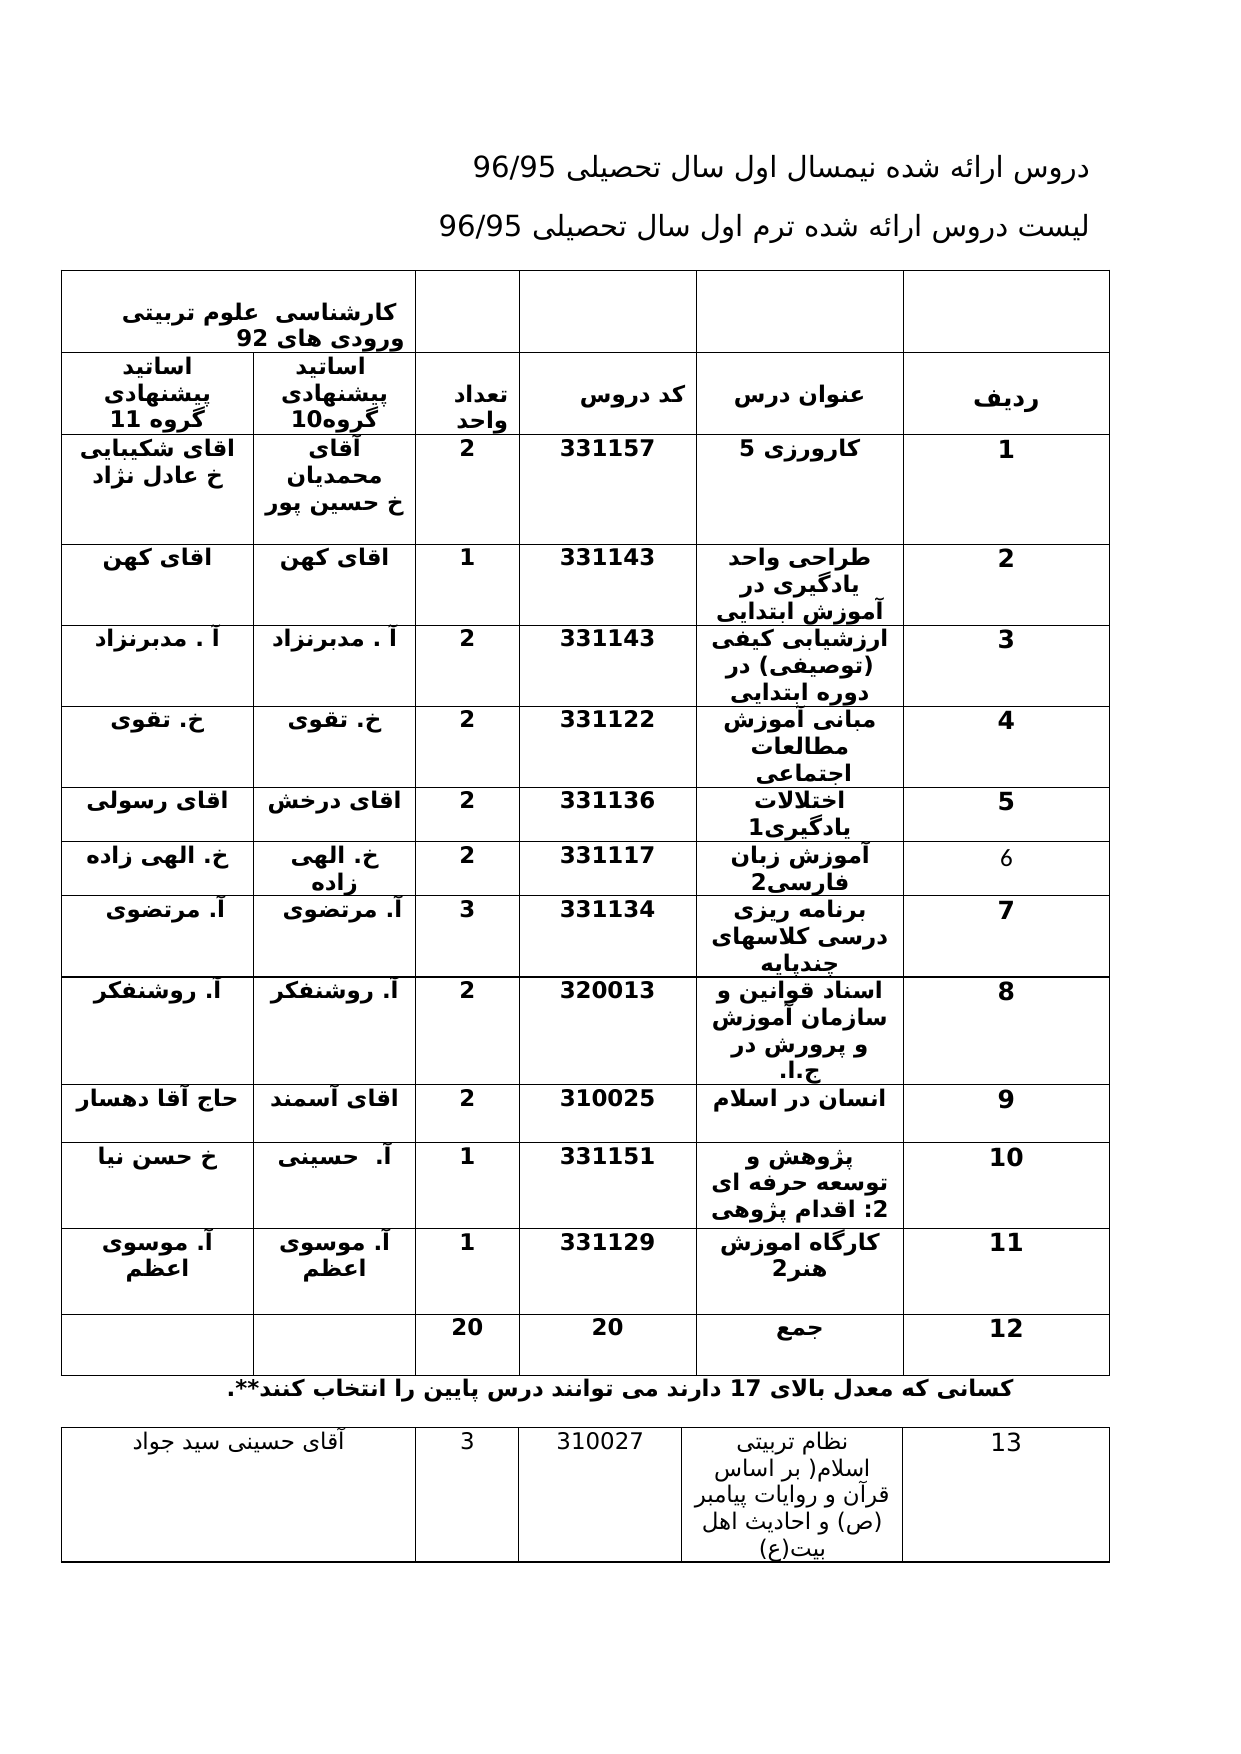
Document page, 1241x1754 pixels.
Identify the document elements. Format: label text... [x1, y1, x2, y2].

table_cell اساتید پیشنهادی گروه10 [254, 353, 415, 434]
table_header 3 [416, 1428, 518, 1561]
table_cell مبانی آموزش مطالعات اجتماعی [697, 707, 903, 787]
table_cell خ. الهی زاده [62, 842, 253, 895]
table_header 310027 [519, 1428, 681, 1561]
table_header [904, 271, 1109, 352]
table_cell 1 [416, 1229, 519, 1313]
text دروس ارائه شده نیمسال اول سال تحصیلی 96/95 [150, 150, 1090, 184]
table_cell آ. موسوی اعظم [62, 1229, 253, 1313]
table_cell 20 [416, 1315, 519, 1374]
table_cell برنامه ریزی درسی کلاسهای چندپایه [697, 896, 903, 976]
table_cell 331134 [520, 896, 696, 976]
table_cell 11 [904, 1229, 1109, 1313]
table_header کارشناسی علوم تربیتی ورودی های 92 [62, 271, 415, 352]
table_cell 1 [416, 1143, 519, 1228]
table_cell 2 [416, 707, 519, 787]
table_header آقای حسینی سید جواد [62, 1428, 415, 1561]
table_cell 1 [416, 545, 519, 624]
table_cell 2 [416, 435, 519, 543]
table_cell کارگاه اموزش هنر2 [697, 1229, 903, 1313]
table_cell اقای رسولی [62, 788, 253, 841]
table_cell 1 [904, 435, 1109, 543]
table_cell اقای آسمند [254, 1085, 415, 1142]
table_cell آموزش زبان فارسی2 [697, 842, 903, 895]
table_cell عنوان درس [697, 353, 903, 434]
table_cell 3 [416, 896, 519, 976]
table_cell 8 [904, 978, 1109, 1084]
table_cell 320013 [520, 978, 696, 1084]
table_cell کارورزی 5 [697, 435, 903, 543]
table_cell اختلالات یادگیری1 [697, 788, 903, 841]
table_cell [254, 1315, 415, 1374]
table_cell 331143 [520, 545, 696, 624]
table_cell 5 [904, 788, 1109, 841]
table_cell اقای شکیبایی خ عادل نژاد [62, 435, 253, 543]
table_cell آ. روشنفکر [254, 978, 415, 1084]
table_cell 3 [904, 626, 1109, 706]
table_cell آ. روشنفکر [62, 978, 253, 1084]
table_cell آ. موسوی اعظم [254, 1229, 415, 1313]
text لیست دروس ارائه شده ترم اول سال تحصیلی 96/95 [150, 210, 1090, 244]
table_cell حاج آقا دهسار [62, 1085, 253, 1142]
table_cell 331143 [520, 626, 696, 706]
table_cell خ. تقوی [62, 707, 253, 787]
table_header نظام تربیتی اسلام( بر اساس قرآن و روایات پیامبر (ص) و احادیث اهل بیت(ع) [682, 1428, 902, 1561]
table_header [697, 271, 903, 352]
table_cell اقای کهن [254, 545, 415, 624]
table_cell ارزشیابی کیفی (توصیفی) در دوره ابتدایی [697, 626, 903, 706]
table_cell 2 [416, 1085, 519, 1142]
table_cell جمع [697, 1315, 903, 1374]
table_cell آ. حسینی [254, 1143, 415, 1228]
table_cell 2 [416, 788, 519, 841]
table_cell پژوهش و توسعه حرفه ای 2: اقدام پژوهی [697, 1143, 903, 1228]
table_cell 2 [416, 842, 519, 895]
table_cell تعداد واحد [416, 353, 519, 434]
table_cell 331122 [520, 707, 696, 787]
table_cell آ . مدبرنزاد [62, 626, 253, 706]
table_cell 10 [904, 1143, 1109, 1228]
text کسانی که معدل بالای 17 دارند می توانند درس پایین را انتخاب کنند**. [150, 1376, 1090, 1402]
table_cell 331136 [520, 788, 696, 841]
table_header [520, 271, 696, 352]
table_cell 331151 [520, 1143, 696, 1228]
table_cell 9 [904, 1085, 1109, 1142]
table_cell اساتید پیشنهادی گروه 11 [62, 353, 253, 434]
table_cell کد دروس [520, 353, 696, 434]
table_cell 4 [904, 707, 1109, 787]
table_cell ردیف [904, 353, 1109, 434]
table_header [416, 271, 519, 352]
table_cell اقای درخش [254, 788, 415, 841]
table_cell اسناد قوانین و سازمان آموزش و پرورش در ج.ا. [697, 978, 903, 1084]
table_cell انسان در اسلام [697, 1085, 903, 1142]
table_header 13 [903, 1428, 1109, 1561]
table_cell 7 [904, 896, 1109, 976]
table_cell [62, 1315, 253, 1374]
table_cell آ. مرتضوی [254, 896, 415, 976]
table_cell 12 [904, 1315, 1109, 1374]
table_cell 20 [520, 1315, 696, 1374]
table_cell 2 [416, 626, 519, 706]
table_cell 6 [904, 842, 1109, 895]
table_cell خ. الهی زاده [254, 842, 415, 895]
table_cell طراحی واحد یادگیری در آموزش ابتدایی [697, 545, 903, 624]
table_cell 331157 [520, 435, 696, 543]
table_cell 310025 [520, 1085, 696, 1142]
table_cell اقای کهن [62, 545, 253, 624]
table_cell 331129 [520, 1229, 696, 1313]
table_cell 2 [904, 545, 1109, 624]
table_cell آ. مرتضوی [62, 896, 253, 976]
table_cell خ. تقوی [254, 707, 415, 787]
table_cell 331117 [520, 842, 696, 895]
table_cell 2 [416, 978, 519, 1084]
table_cell خ حسن نیا [62, 1143, 253, 1228]
table_cell آ . مدبرنزاد [254, 626, 415, 706]
table_cell آقای محمدیان خ حسین پور [254, 435, 415, 543]
